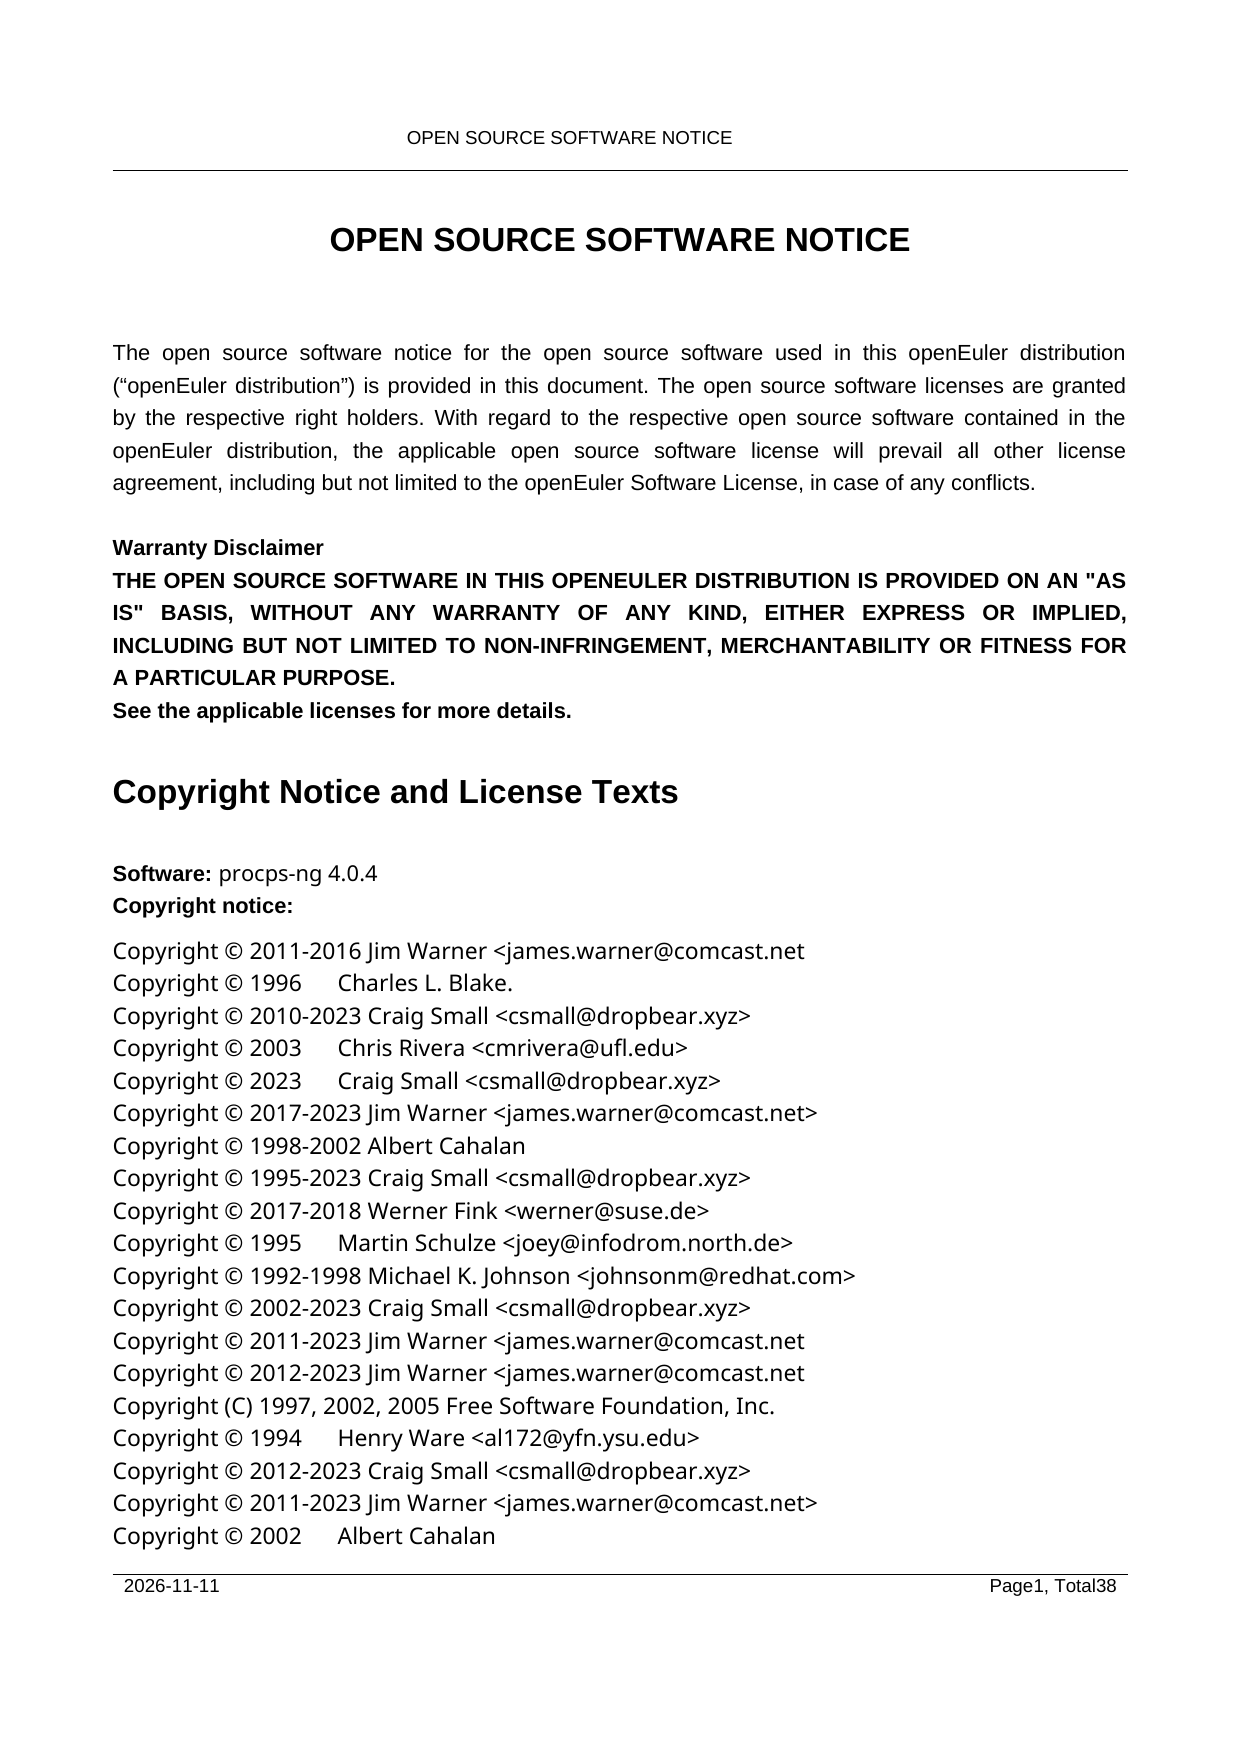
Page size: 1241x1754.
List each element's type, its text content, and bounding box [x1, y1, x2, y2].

text Warranty Disclaimer [112, 531, 1128, 564]
title Software: procps-ng 4.0.4 [112, 856, 1128, 889]
text THE OPEN SOURCE SOFTWARE IN THIS OPENEULER DISTRIBUTION IS PROVIDED ON AN "AS IS" BASIS, WITHOUT ANY WARRANTY OF ANY KIND, EITHER EXPRESS OR IMPLIED, INCLUDING BUT NOT LIMITED TO NON-INFRINGEMENT, MERCHANTABILITY OR FITNESS FOR A PARTICULAR PURPOSE. See the applicable licenses for more details. [112, 564, 1128, 726]
text OPEN SOURCE SOFTWARE NOTICE [112, 206, 1128, 271]
text Copyright Notice and License Texts [112, 759, 1128, 824]
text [112, 934, 1128, 1551]
text Copyright notice: [112, 889, 1128, 921]
text The open source software notice for the open source software used in this openEuler distribution (“openEuler distribution”) is provided in this document. The open source software licenses are granted by the respective right holders. With regard to the respective open source software contained in the openEuler distribution, the applicable open source software license will prevail all other license agreement, including but not limited to the openEuler Software License, in case of any conflicts. [112, 336, 1128, 499]
